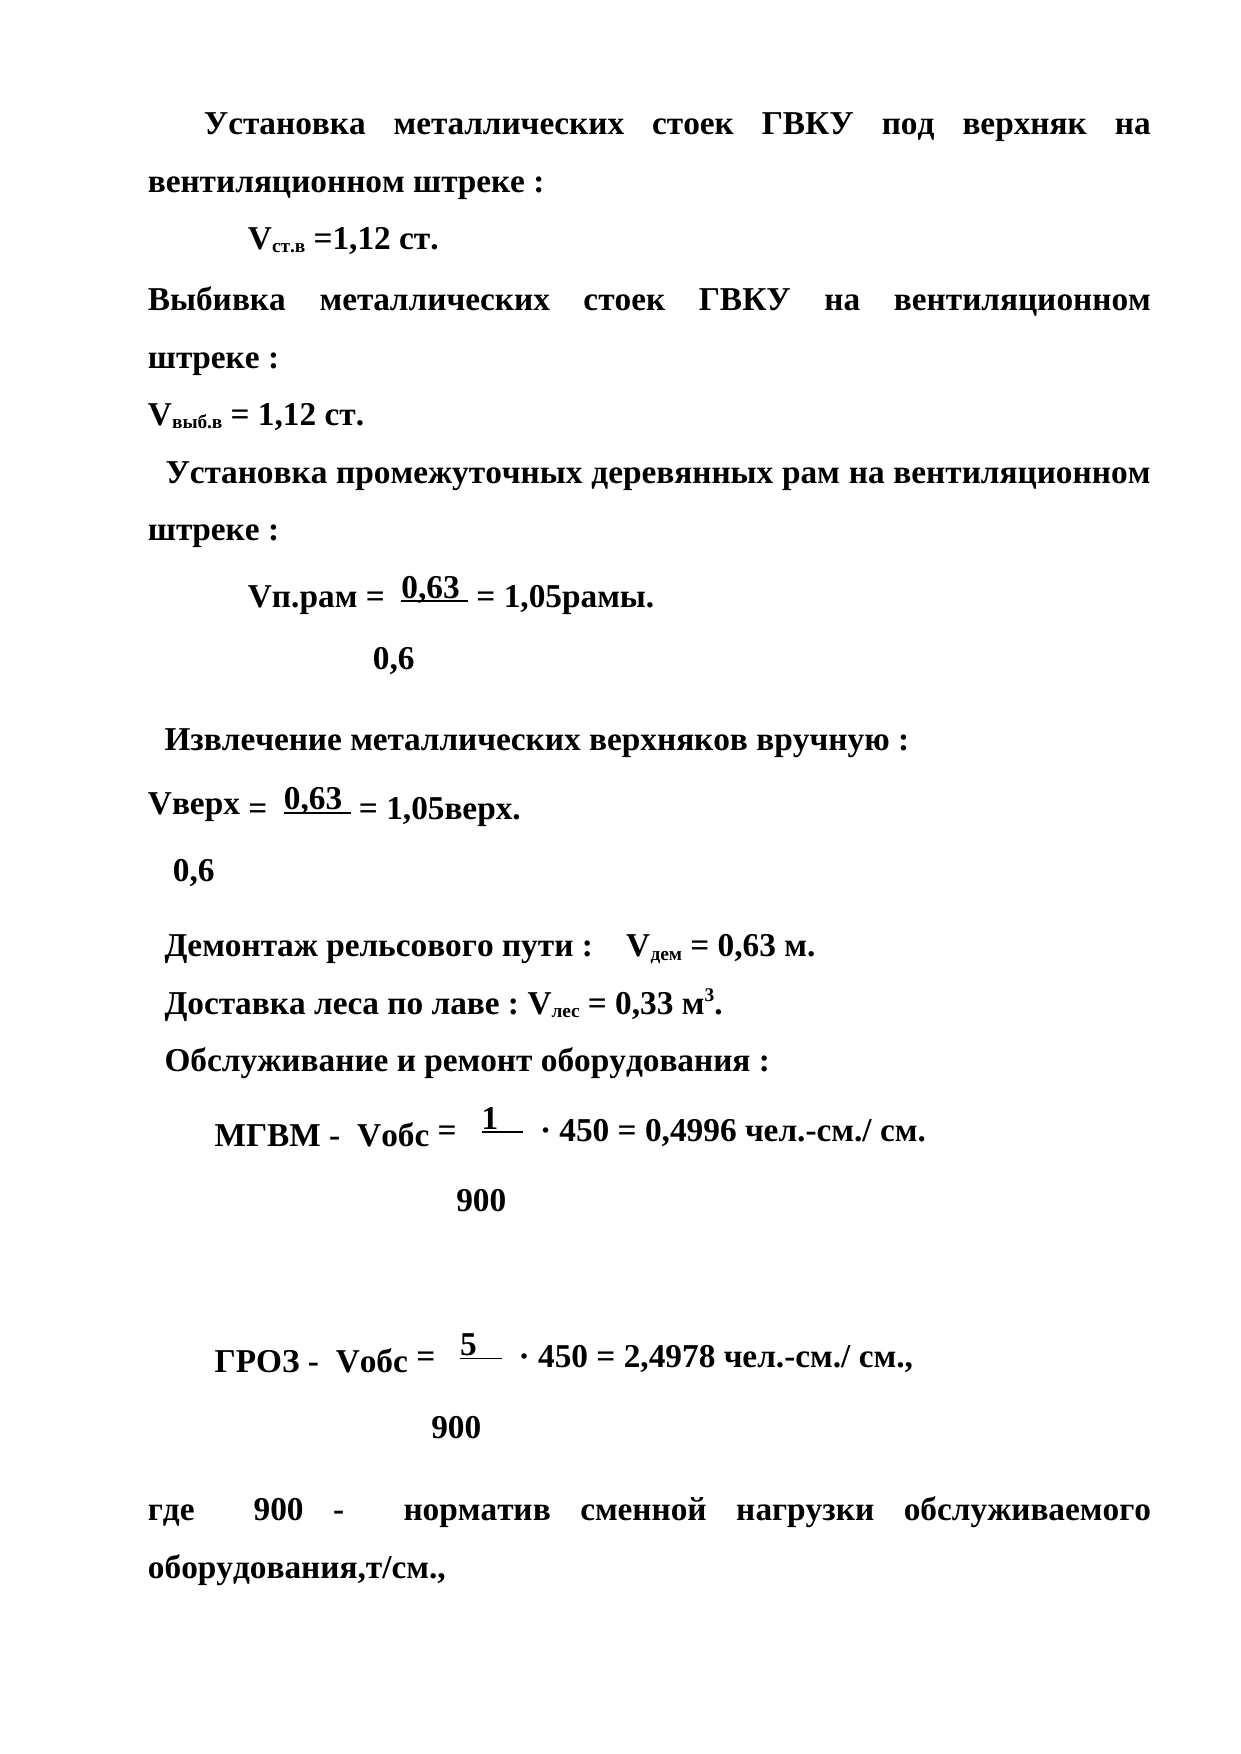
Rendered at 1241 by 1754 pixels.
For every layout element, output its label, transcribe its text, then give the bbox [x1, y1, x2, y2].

text Установка металлических стоек ГВКУ под верхняк на вентиляционном штреке : [148, 103, 1152, 199]
text 900 [148, 1181, 1152, 1236]
text 900 [148, 1407, 1152, 1462]
text Vст.в =1,12 ст. [148, 218, 1152, 257]
text Обслуживание и ремонт оборудования : [148, 1041, 1152, 1079]
text МГВМ - Vобс = 1 · 450 = 0,4996 чел.-см./ см. [148, 1098, 1152, 1153]
text Vп.рам = 0,63 = 1,05рамы. [148, 567, 1152, 615]
text Извлечение металлических верхняков вручную : [148, 714, 1152, 757]
text Демонтаж рельсового пути : Vдем = 0,63 м. [148, 926, 1152, 964]
text Доставка леса по лаве : Vлес = 0,33 м3. [148, 983, 1152, 1021]
text Выбивка металлических стоек ГВКУ на вентиляционном штреке : [148, 279, 1152, 375]
text Vвыб.в = 1,12 ст. [148, 394, 1152, 433]
text где 900 - норматив сменной нагрузки обслуживаемого оборудования,т/см., [148, 1489, 1152, 1585]
text 0,6 [148, 850, 1152, 901]
text ГРОЗ - Vобс = 5 · 450 = 2,4978 чел.-см./ см., [148, 1324, 1152, 1379]
text Установка промежуточных деревянных рам на вентиляционном штреке : [148, 452, 1152, 548]
text 0,6 [148, 638, 1152, 689]
text Vверх = 0,63 = 1,05верх. [148, 779, 1152, 826]
